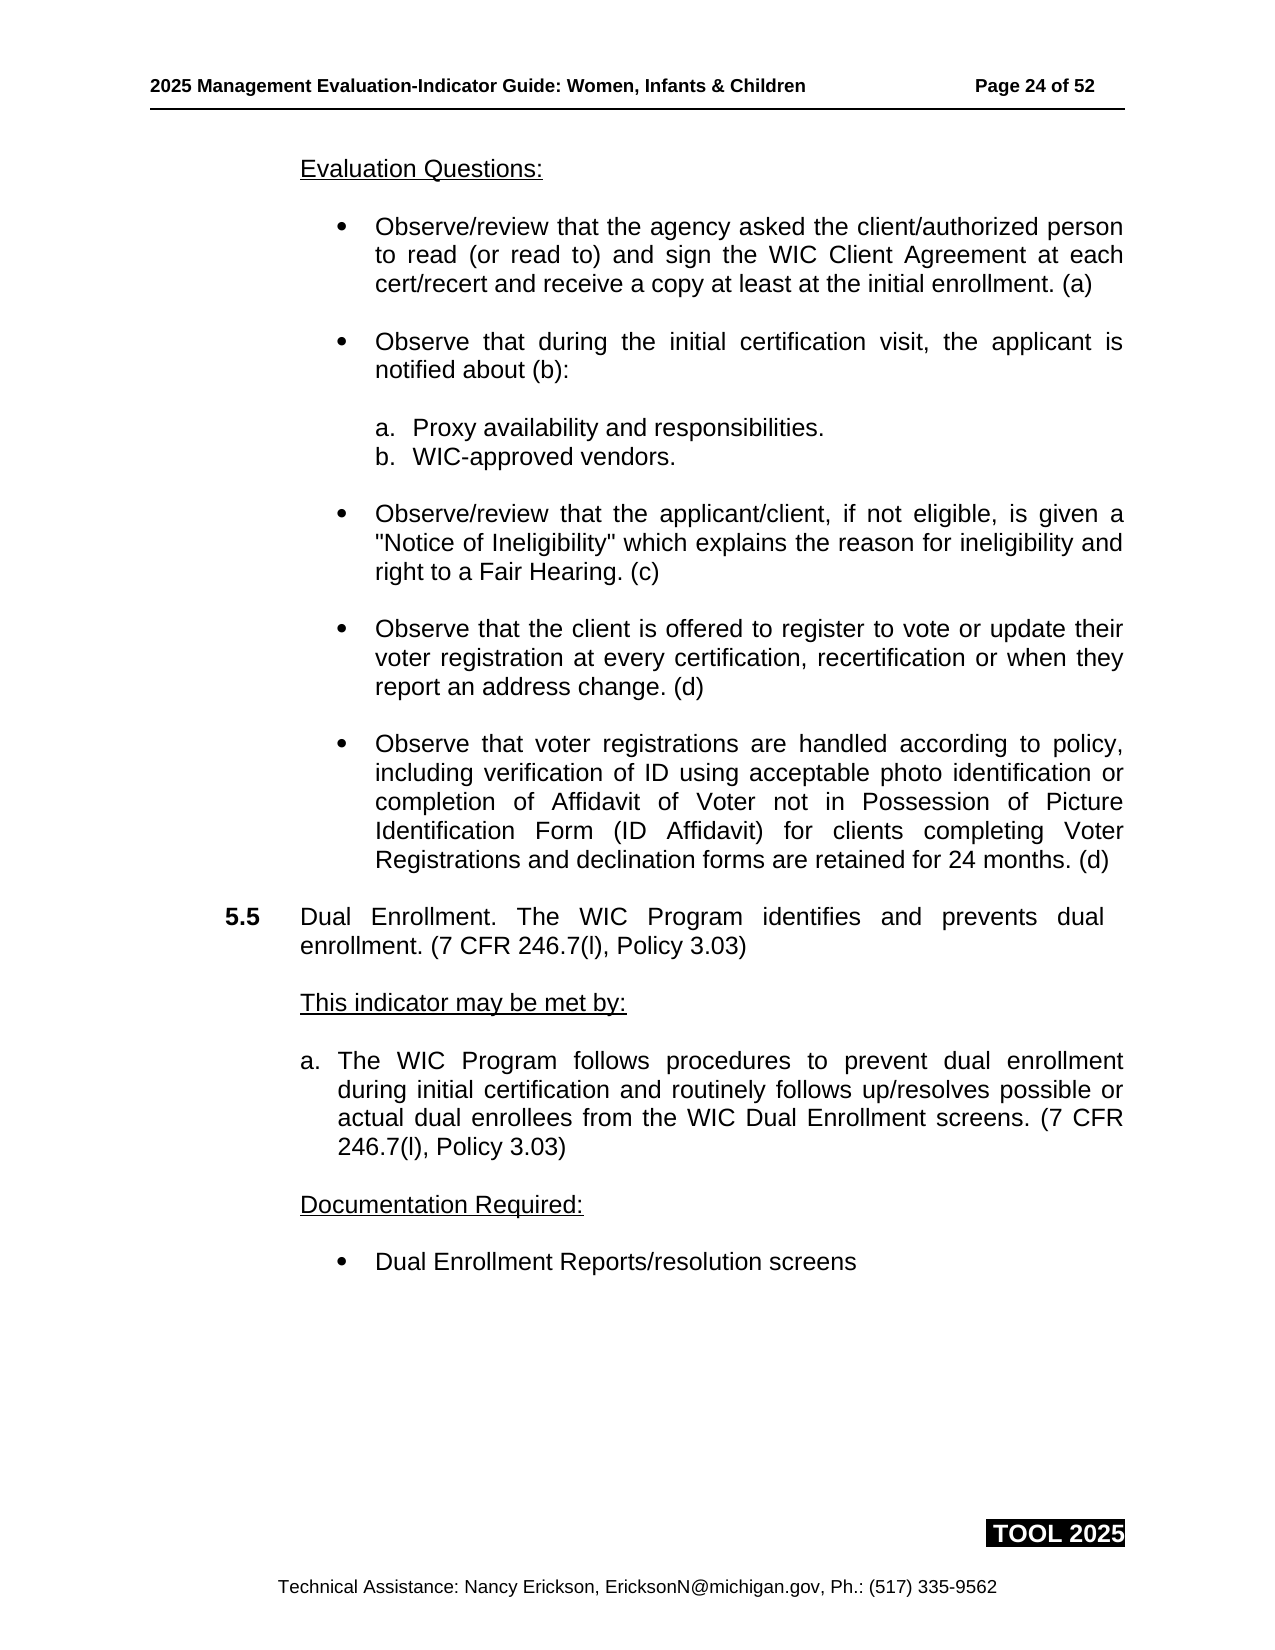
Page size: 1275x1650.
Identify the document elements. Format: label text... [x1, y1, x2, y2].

list Observe that voter registrations are handled according to policy, including verification of ID using acceptable photo identification or completion of Affidavit of Voter not in Possession of Picture Identification Form (ID Affidavit) for clients completing Voter Registrations and declination forms are retained for 24 months. (d) [337, 729, 1125, 873]
list WIC-approved vendors. [375, 442, 1125, 471]
text Evaluation Questions: [300, 154, 1125, 183]
list Observe that the client is offered to register to vote or update their voter registration at every certification, recertification or when they report an address change. (d) [337, 614, 1125, 701]
list Dual Enrollment Reports/resolution screens [337, 1247, 1125, 1276]
text Documentation Required: [300, 1189, 1125, 1218]
text 5.5 Dual Enrollment. The WIC Program identifies and prevents dual enrollment. (7 CFR 246.7(l), Policy 3.03) [150, 902, 1125, 959]
text a. The WIC Program follows procedures to prevent dual enrollment during initial certification and routinely follows up/resolves possible or actual dual enrollees from the WIC Dual Enrollment screens. (7 CFR 246.7(l), Policy 3.03) [300, 1046, 1125, 1161]
list Observe/review that the agency asked the client/authorized person to read (or read to) and sign the WIC Client Agreement at each cert/recert and receive a copy at least at the initial enrollment. (a) [337, 212, 1125, 298]
list Observe/review that the applicant/client, if not eligible, is given a "Notice of Ineligibility" which explains the reason for ineligibility and right to a Fair Hearing. (c) [337, 499, 1125, 586]
list Proxy availability and responsibilities. [375, 413, 1125, 442]
list Observe that during the initial certification visit, the applicant is notified about (b): [337, 327, 1125, 384]
text This indicator may be met by: [225, 988, 1125, 1017]
